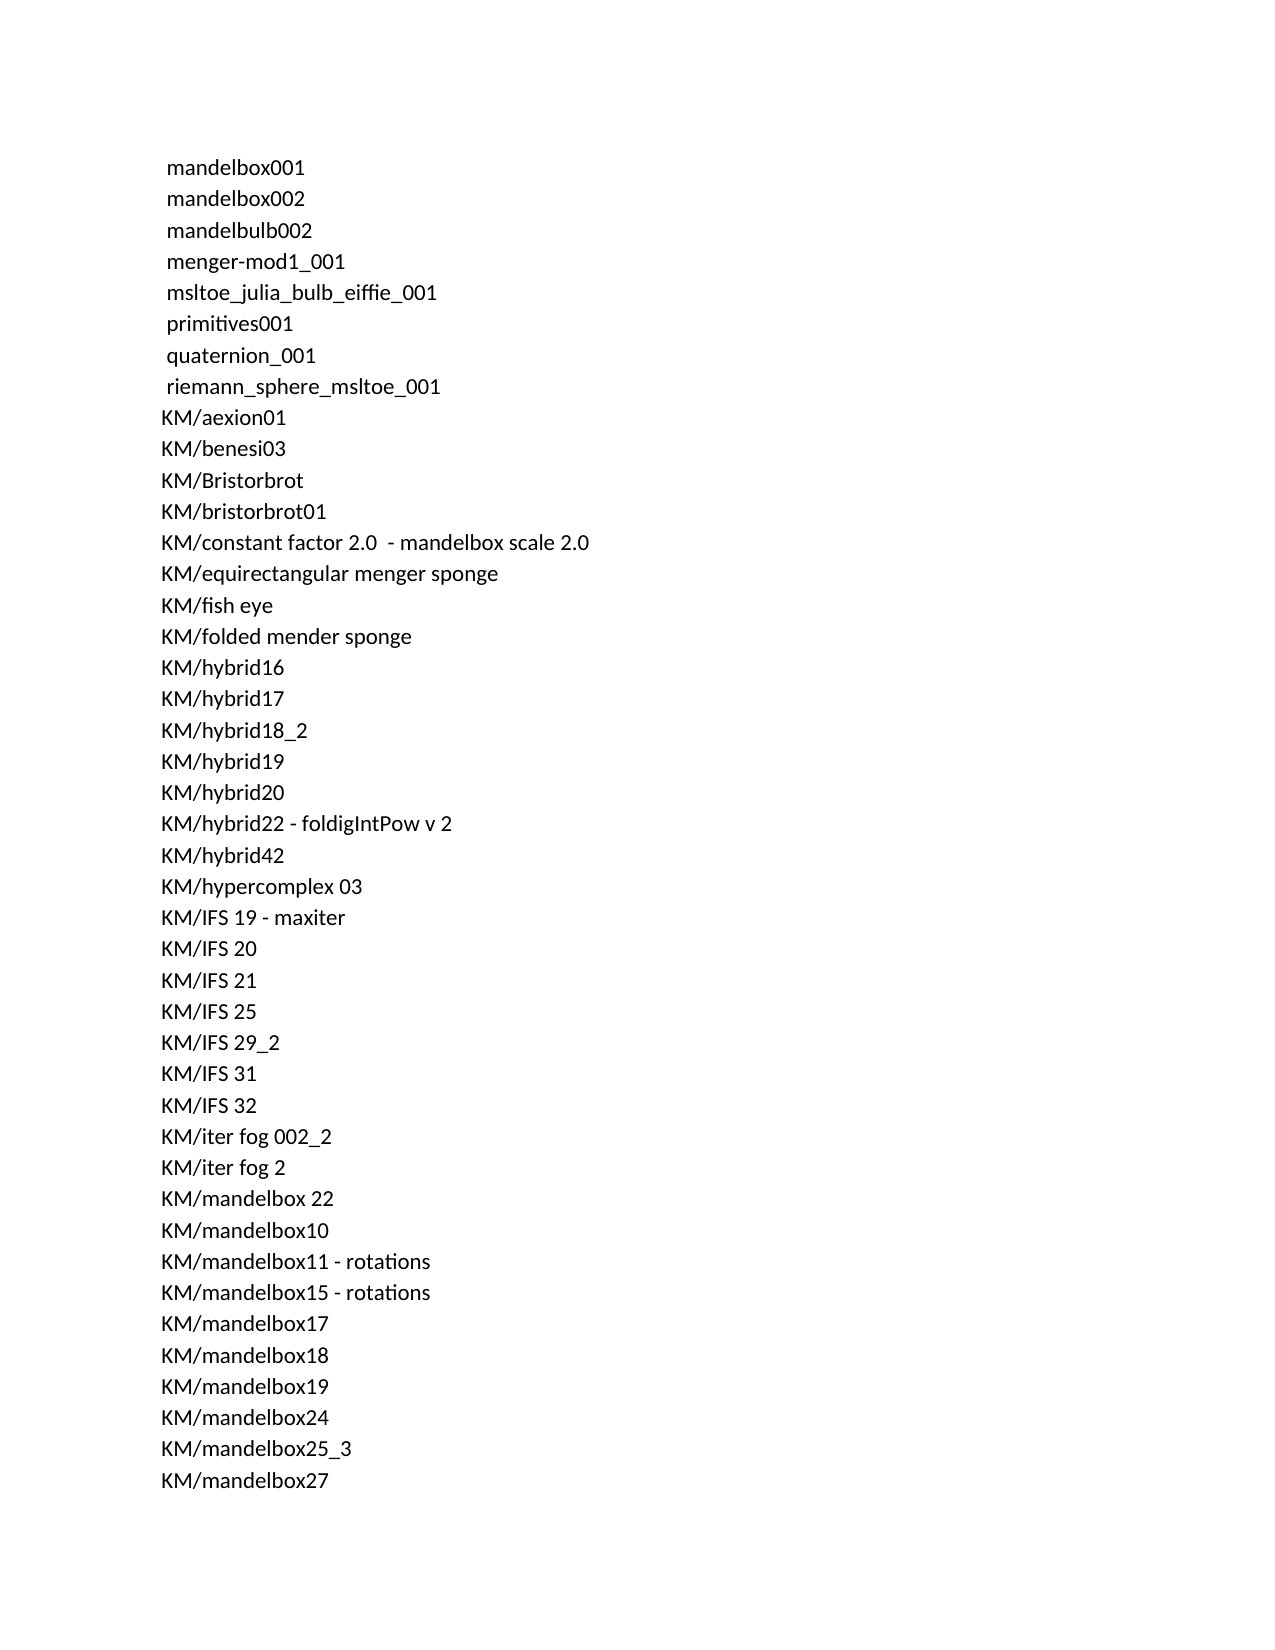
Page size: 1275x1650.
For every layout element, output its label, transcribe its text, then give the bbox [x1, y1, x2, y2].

table_cell KM/hybrid16 [150, 650, 816, 681]
table_cell KM/benesi03 [150, 431, 816, 462]
table_cell KM/hybrid17 [150, 681, 816, 712]
table_cell quaternion_001 [150, 338, 816, 369]
table_cell KM/mandelbox19 [150, 1369, 816, 1400]
table_cell KM/aexion01 [150, 400, 816, 431]
table_cell KM/hypercomplex 03 [150, 869, 816, 900]
table_cell KM/IFS 29_2 [150, 1025, 816, 1056]
table_cell KM/IFS 32 [150, 1088, 816, 1119]
table_cell msltoe_julia_bulb_eiffie_001 [150, 275, 816, 306]
table_cell KM/hybrid42 [150, 838, 816, 869]
table_cell KM/equirectangular menger sponge [150, 556, 816, 587]
table_cell KM/IFS 20 [150, 931, 816, 962]
table_cell KM/hybrid20 [150, 775, 816, 806]
table_cell KM/mandelbox25_3 [150, 1431, 816, 1462]
table_cell primitives001 [150, 306, 816, 337]
table_cell KM/mandelbox27 [150, 1463, 816, 1494]
table_cell KM/mandelbox 22 [150, 1181, 816, 1212]
table_cell KM/iter fog 002_2 [150, 1119, 816, 1150]
table_cell KM/mandelbox17 [150, 1306, 816, 1337]
table_cell KM/fish eye [150, 588, 816, 619]
table_cell KM/hybrid19 [150, 744, 816, 775]
table_cell KM/IFS 21 [150, 963, 816, 994]
table_cell KM/IFS 31 [150, 1056, 816, 1087]
table_cell mandelbulb002 [150, 213, 816, 244]
table_cell KM/mandelbox15 - rotations [150, 1275, 816, 1306]
table_cell KM/IFS 19 - maxiter [150, 900, 816, 931]
table_cell KM/constant factor 2.0 - mandelbox scale 2.0 [150, 525, 816, 556]
table_cell KM/mandelbox24 [150, 1400, 816, 1431]
table_cell KM/hybrid18_2 [150, 713, 816, 744]
table_cell menger-mod1_001 [150, 244, 816, 275]
table_cell mandelbox002 [150, 181, 816, 212]
table_cell KM/IFS 25 [150, 994, 816, 1025]
table_cell KM/mandelbox11 - rotations [150, 1244, 816, 1275]
table_cell mandelbox001 [150, 150, 816, 181]
table_cell KM/iter fog 2 [150, 1150, 816, 1181]
table_cell KM/Bristorbrot [150, 463, 816, 494]
table_cell KM/bristorbrot01 [150, 494, 816, 525]
table_cell KM/folded mender sponge [150, 619, 816, 650]
table_cell KM/mandelbox18 [150, 1338, 816, 1369]
table_cell KM/mandelbox10 [150, 1213, 816, 1244]
table_cell KM/hybrid22 - foldigIntPow v 2 [150, 806, 816, 837]
table_cell riemann_sphere_msltoe_001 [150, 369, 816, 400]
